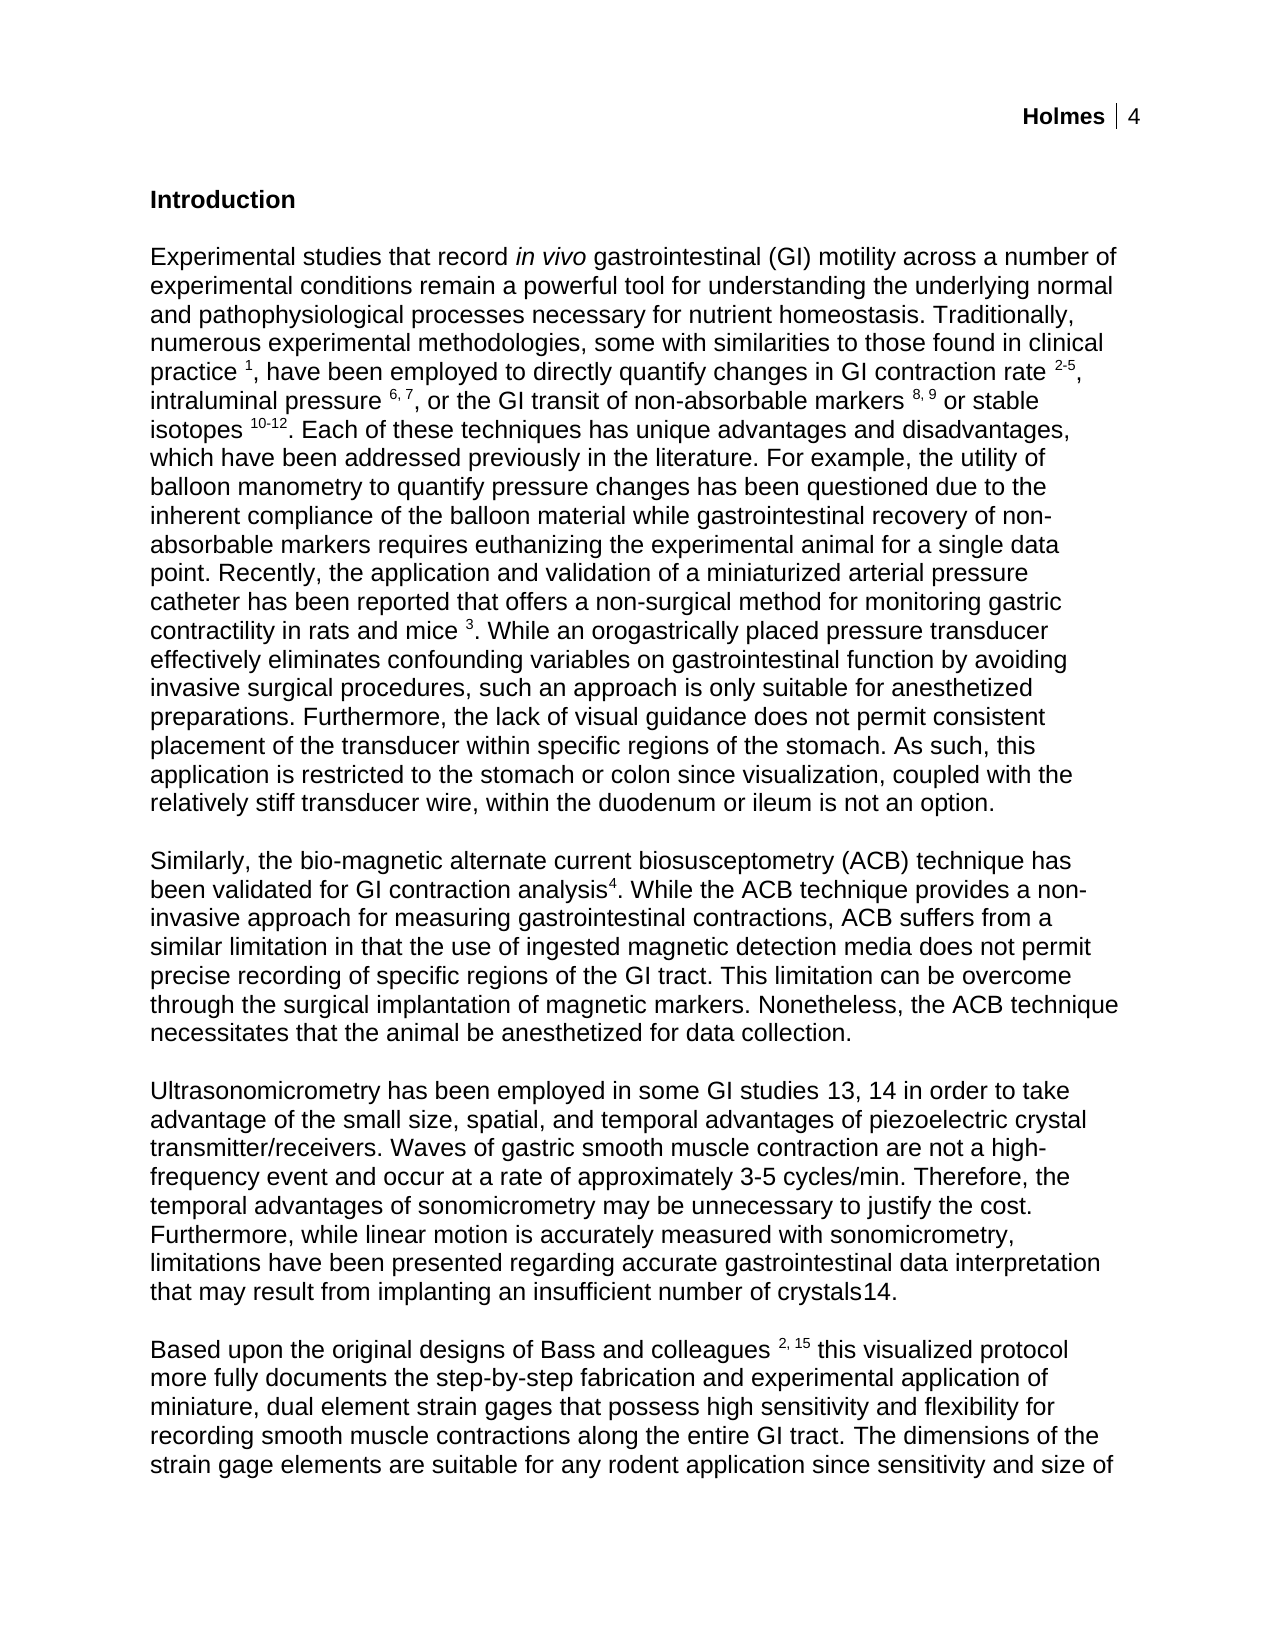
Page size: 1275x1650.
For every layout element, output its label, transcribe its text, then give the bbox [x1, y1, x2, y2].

text Introduction [150, 185, 1125, 214]
text Experimental studies that record in vivo gastrointestinal (GI) motility across a number of experimental conditions remain a powerful tool for understanding the underlying normal and pathophysiological processes necessary for nutrient homeostasis. Traditionally, numerous experimental methodologies, some with similarities to those found in clinical practice 1, have been employed to directly quantify changes in GI contraction rate 2-5, intraluminal pressure 6, 7, or the GI transit of non-absorbable markers 8, 9 or stable isotopes 10-12. Each of these techniques has unique advantages and disadvantages, which have been addressed previously in the literature. For example, the utility of balloon manometry to quantify pressure changes has been questioned due to the inherent compliance of the balloon material while gastrointestinal recovery of non-absorbable markers requires euthanizing the experimental animal for a single data point. Recently, the application and validation of a miniaturized arterial pressure catheter has been reported that offers a non-surgical method for monitoring gastric contractility in rats and mice 3. While an orogastrically placed pressure transducer effectively eliminates confounding variables on gastrointestinal function by avoiding invasive surgical procedures, such an approach is only suitable for anesthetized preparations. Furthermore, the lack of visual guidance does not permit consistent placement of the transducer within specific regions of the stomach. As such, this application is restricted to the stomach or colon since visualization, coupled with the relatively stiff transducer wire, within the duodenum or ileum is not an option. [150, 242, 1125, 817]
text Similarly, the bio-magnetic alternate current biosusceptometry (ACB) technique has been validated for GI contraction analysis4. While the ACB technique provides a non-invasive approach for measuring gastrointestinal contractions, ACB suffers from a similar limitation in that the use of ingested magnetic detection media does not permit precise recording of specific regions of the GI tract. This limitation can be overcome through the surgical implantation of magnetic markers. Nonetheless, the ACB technique necessitates that the animal be anesthetized for data collection. [150, 846, 1125, 1047]
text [150, 1335, 1125, 1478]
text Ultrasonomicrometry has been employed in some GI studies 13, 14 in order to take advantage of the small size, spatial, and temporal advantages of piezoelectric crystal transmitter/receivers. Waves of gastric smooth muscle contraction are not a high-frequency event and occur at a rate of approximately 3-5 cycles/min. Therefore, the temporal advantages of sonomicrometry may be unnecessary to justify the cost. Furthermore, while linear motion is accurately measured with sonomicrometry, limitations have been presented regarding accurate gastrointestinal data interpretation that may result from implanting an insufficient number of crystals14. [150, 1076, 1125, 1306]
